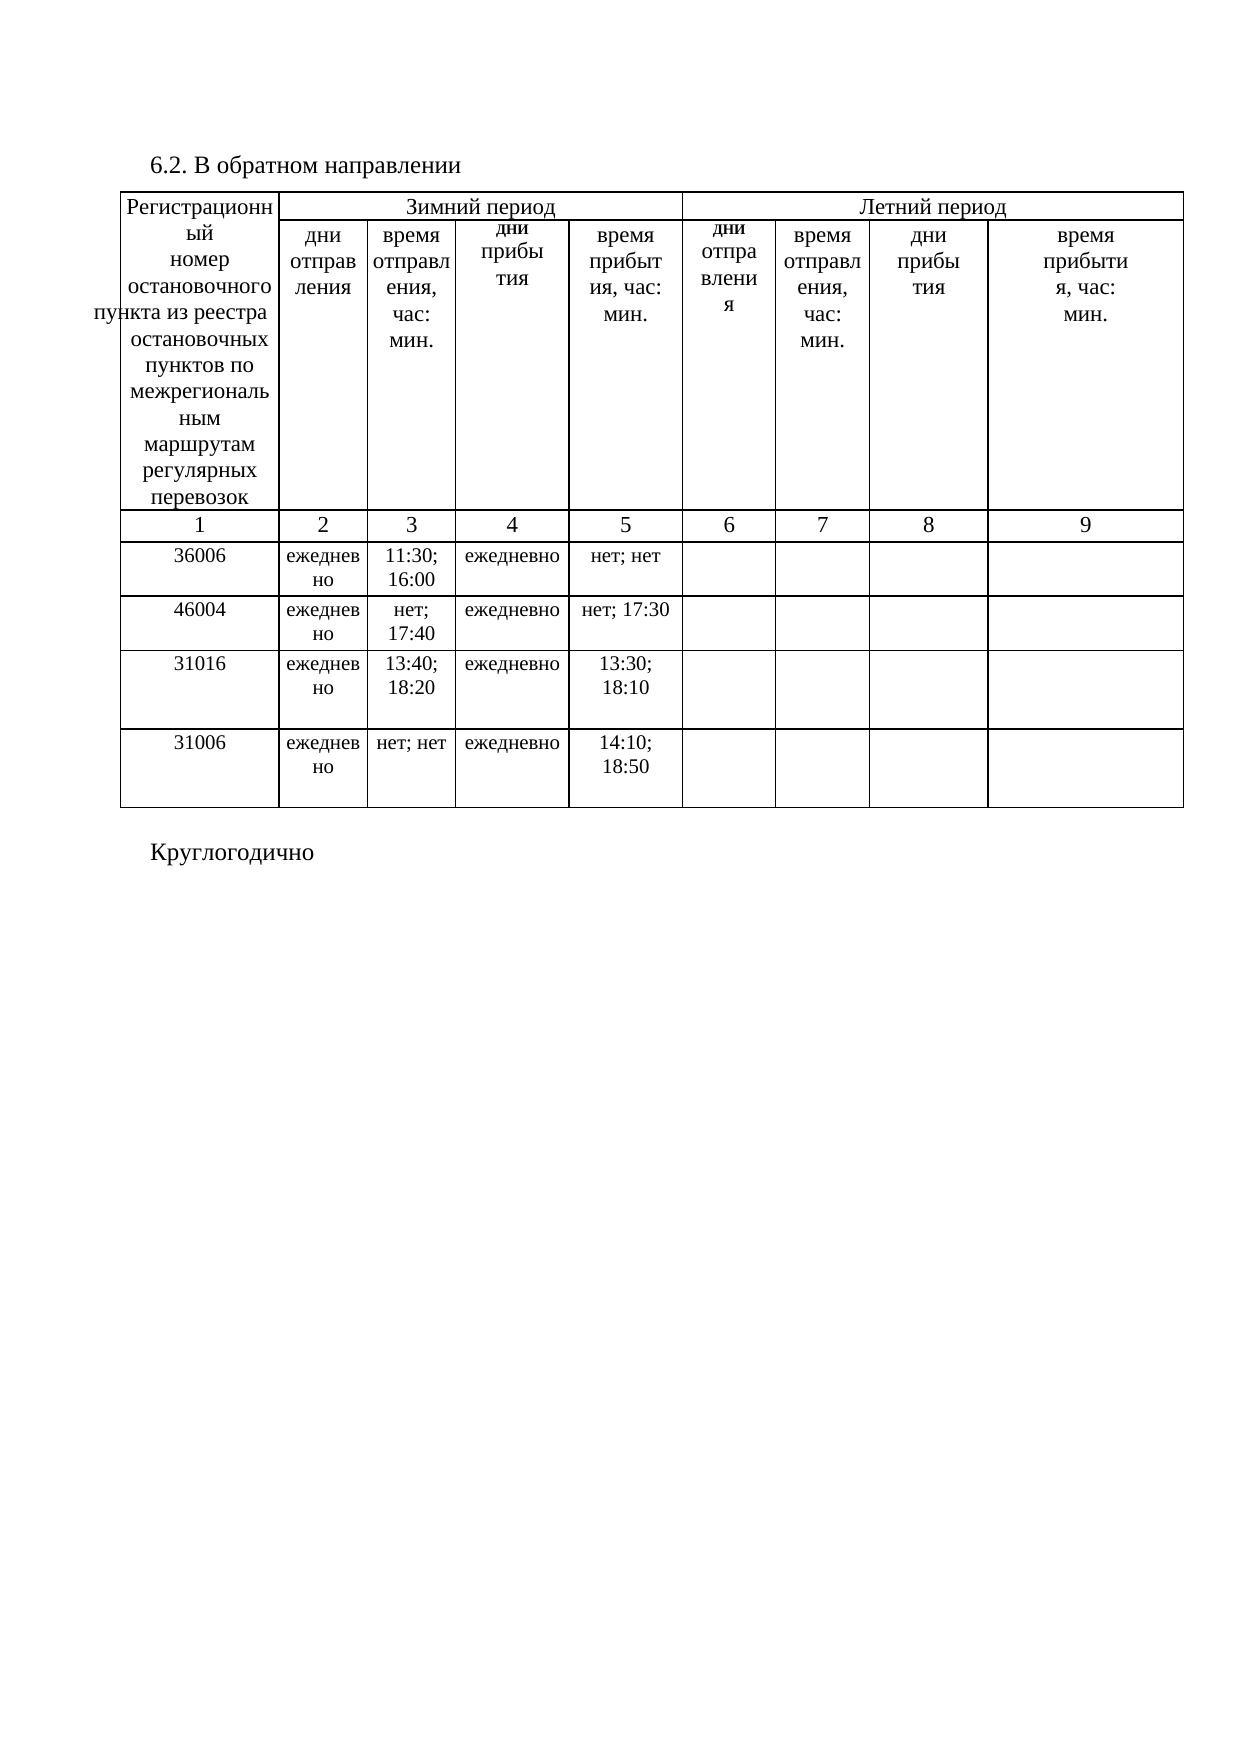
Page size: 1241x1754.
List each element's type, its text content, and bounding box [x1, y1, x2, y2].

table_cell 7 [776, 511, 869, 541]
table_cell [683, 651, 775, 728]
table_cell 1 [121, 511, 278, 541]
table_cell 14:10; 18:50 [570, 730, 682, 807]
table_cell время прибыти я, час: мин. [989, 221, 1183, 509]
table_cell [683, 730, 775, 807]
table_cell нет; нет [570, 543, 682, 595]
table_cell 31006 [121, 730, 278, 807]
table_cell [870, 730, 987, 807]
table_cell [776, 597, 869, 650]
text Круглогодично [150, 837, 1090, 866]
table_header Зимний период [280, 193, 682, 219]
table_cell 5 [570, 511, 682, 541]
table_cell нет; нет [368, 730, 455, 807]
table_cell 31016 [121, 651, 278, 728]
table_cell 46004 [121, 597, 278, 650]
table_cell ежедневно [280, 730, 367, 807]
table_cell дни прибы тия [870, 221, 987, 509]
table_cell 2 [280, 511, 367, 541]
table_cell 4 [456, 511, 568, 541]
table_cell ежедневно [280, 651, 367, 728]
table_cell 9 [989, 511, 1183, 541]
table_cell 13:30; 18:10 [570, 651, 682, 728]
table_cell [683, 543, 775, 595]
table_cell [870, 543, 987, 595]
table_cell [989, 543, 1183, 595]
table_cell [776, 543, 869, 595]
table_cell [870, 597, 987, 650]
table_cell 13:40; 18:20 [368, 651, 455, 728]
table_cell ежедневно [280, 543, 367, 595]
table_cell время прибыт ия, час: мин. [570, 221, 682, 509]
table_cell ДНИ отпра влени я [683, 221, 775, 509]
table_cell 8 [870, 511, 987, 541]
table_cell [776, 730, 869, 807]
table_cell [776, 651, 869, 728]
table_cell 36006 [121, 543, 278, 595]
table_cell ДНИ прибы тия [456, 221, 568, 509]
table_cell 11:30; 16:00 [368, 543, 455, 595]
table_header Регистрационный номер остановочного пункта из реестра остановочных пунктов по межрегиональным маршрутам регулярных перевозок [121, 193, 278, 509]
table_cell дни отправ ления [280, 221, 367, 509]
table_cell нет; 17:30 [570, 597, 682, 650]
table_cell [870, 651, 987, 728]
table_cell 6 [683, 511, 775, 541]
table_cell ежедневно [280, 597, 367, 650]
table_cell [683, 597, 775, 650]
table_cell ежедневно [456, 730, 568, 807]
table_cell время отправл ения, час: мин. [776, 221, 869, 509]
table_header Летний период [683, 193, 1183, 219]
table_cell нет; 17:40 [368, 597, 455, 650]
table_cell 3 [368, 511, 455, 541]
table_cell ежедневно [456, 597, 568, 650]
table_cell [989, 730, 1183, 807]
text 6.2. В обратном направлении [150, 150, 1090, 179]
table_cell [989, 597, 1183, 650]
table_cell время отправл ения, час: мин. [368, 221, 455, 509]
table_cell ежедневно [456, 543, 568, 595]
table_cell [989, 651, 1183, 728]
table_cell ежедневно [456, 651, 568, 728]
